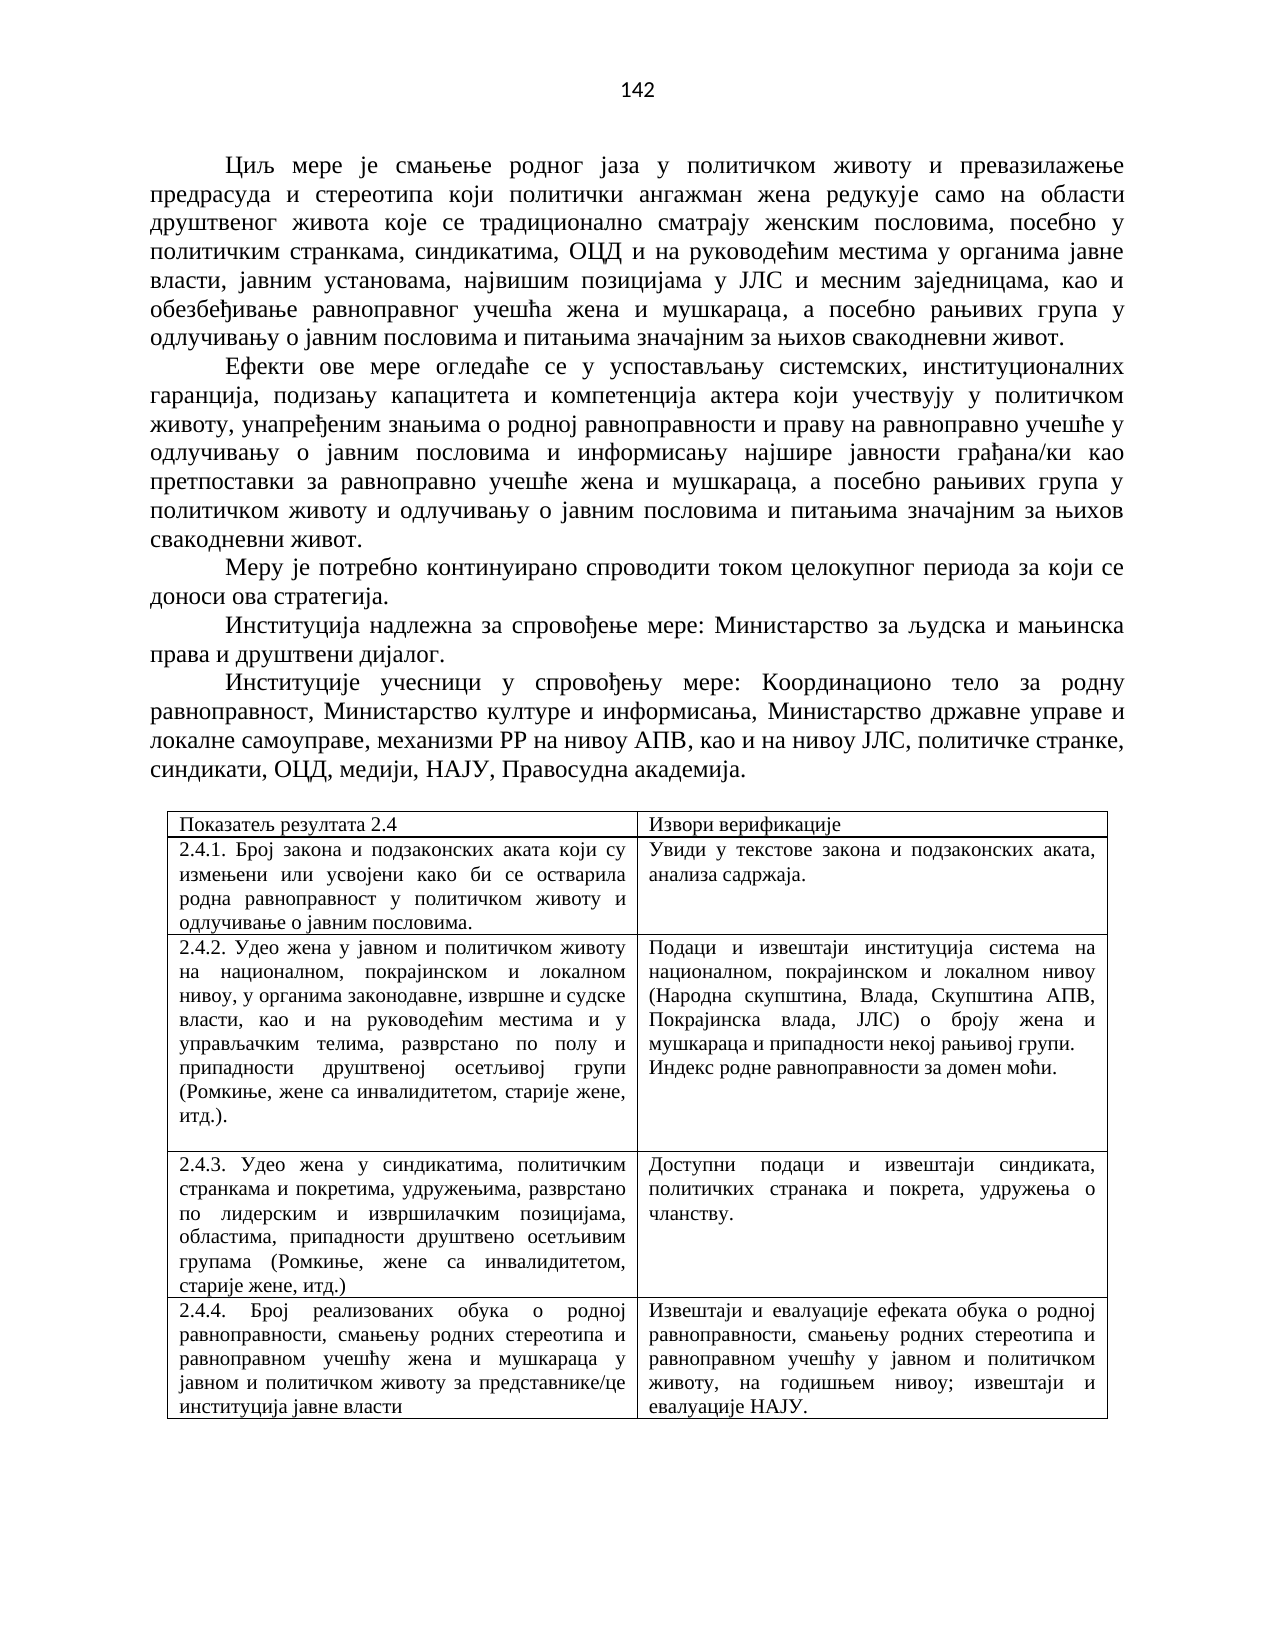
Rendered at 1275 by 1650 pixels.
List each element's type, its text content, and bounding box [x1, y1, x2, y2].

table_cell Подаци и извештаји институција система на националном, покрајинском и локалном нивоу (Народна скупштина, Влада, Скупштина АПВ, Покрајинска влада, ЈЛС) о броју жена и мушкараца и припадности некој рањивој групи. Индекс родне равноправности за домен моћи. [638, 935, 1107, 1151]
text Циљ мере је смањење родног јаза у политичком животу и превазилажење предрасуда и стереотипа који политички ангажман жена редукује само на области друштвеног живота које се традиционално сматрају женским пословима, посебно у политичким странкама, синдикатима, ОЦД и на руководећим местима у органима јавне власти, јавним установама, највишим позицијама у ЈЛС и месним заједницама, као и обезбеђивање равноправног учешћа жена и мушкараца, а посебно рањивих група у одлучивању о јавним пословима и питањима значајним за њихов свакодневни живот. [150, 150, 1125, 351]
table_cell 2.4.4. Број реализованих обука о родној равноправности, смањењу родних стереотипа и равноправном учешћу жена и мушкараца у јавном и политичком животу за представнике/це институција јавне власти [168, 1298, 637, 1418]
text Меру је потребно континуирано спроводити током целокупног периода за који се доноси ова стратегија. [150, 552, 1125, 610]
table_header Извори верификације [638, 812, 1107, 836]
table_header Показатељ резултата 2.4 [168, 812, 637, 836]
table_cell Увиди у текстове закона и подзаконских аката, анализа садржаја. [638, 838, 1107, 934]
text Ефекти ове мере огледаће се у успостављању системских, институционалних гаранција, подизању капацитета и компетенција актера који учествују у политичком животу, унапређеним знањима о родној равноправности и праву на равноправно учешће у одлучивању о јавним пословима и информисању најшире јавности грађана/ки као претпоставки за равноправно учешће жена и мушкараца, а посебно рањивих група у политичком животу и одлучивању о јавним пословима и питањима значајним за њихов свакодневни живот. [150, 351, 1125, 552]
table_cell 2.4.1. Број закона и подзаконских аката који су измењени или усвојени како би се остварила родна равноправност у политичком животу и одлучивање о јавним пословима. [168, 838, 637, 934]
table_cell Доступни подаци и извештаји синдиката, политичких странака и покрета, удружења о чланству. [638, 1152, 1107, 1297]
table_cell Извештаји и евалуације ефеката обука о родној равноправности, смањењу родних стереотипа и равноправном учешћу у јавном и политичком животу, на годишњем нивоу; извештаји и евалуације НАЈУ. [638, 1298, 1107, 1418]
text Институције учесници у спровођењу мере: Координационо тело за родну равноправност, Министарство културе и информисања, Министарство државне управе и локалне самоуправе, механизми РР на нивоу АПВ, као и на нивоу ЈЛС, политичке странке, синдикати, ОЦД, медији, НАЈУ, Правосудна академија. [150, 667, 1125, 782]
table_cell 2.4.3. Удео жена у синдикатима, политичким странкама и покретима, удружењима, разврстано по лидерским и извршилачким позицијама, областима, припадности друштвено осетљивим групама (Ромкиње, жене са инвалидитетом, старије жене, итд.) [168, 1152, 637, 1297]
table_cell 2.4.2. Удео жена у јавном и политичком животу на националном, покрајинском и локалном нивоу, у органима законодавне, извршне и судске власти, као и на руководећим местима и у управљачким телима, разврстано по полу и припадности друштвеној осетљивој групи (Ромкиње, жене са инвалидитетом, старије жене, итд.). [168, 935, 637, 1151]
text Институција надлежна за спровођење мере: Министарство за људска и мањинска права и друштвени дијалог. [150, 610, 1125, 667]
